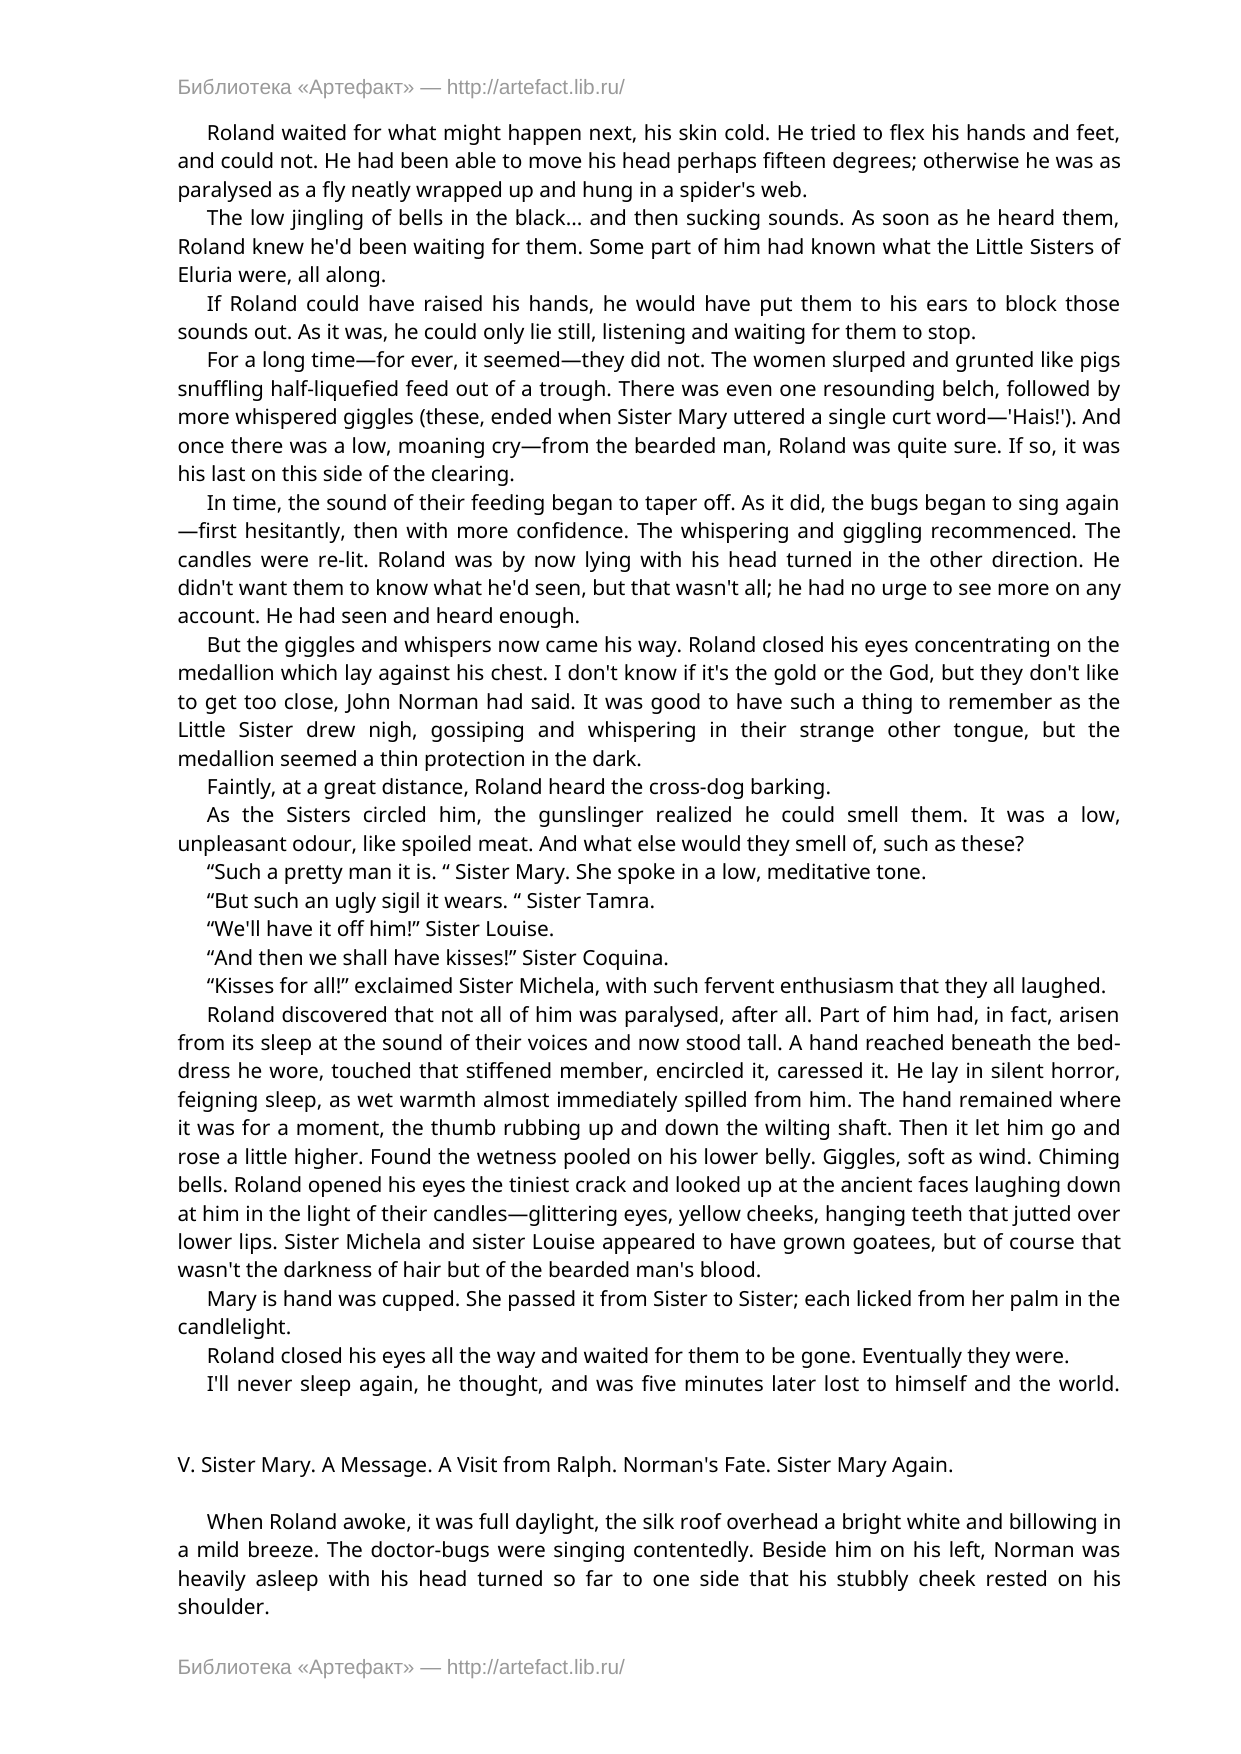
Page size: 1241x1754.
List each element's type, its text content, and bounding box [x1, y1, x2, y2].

text When Roland awoke, it was full daylight, the silk roof overhead a bright white and billowing in a mild breeze. The doctor-bugs were singing contentedly. Beside him on his left, Norman was heavily asleep with his head turned so far to one side that his stubbly cheek rested on his shoulder. [177, 1507, 1122, 1621]
text Roland closed his eyes all the way and waited for them to be gone. Eventually they were. [177, 1341, 1122, 1369]
text I'll never sleep again, he thought, and was five minutes later lost to himself and the world. [177, 1369, 1122, 1422]
text For a long time—for ever, it seemed—they did not. The women slurped and grunted like pigs snuffling half-liquefied feed out of a trough. There was even one resounding belch, followed by more whispered giggles (these, ended when Sister Mary uttered a single curt word—'Hais!'). And once there was a low, moaning cry—from the bearded man, Roland was quite sure. If so, it was his last on this side of the clearing. [177, 346, 1122, 488]
text Roland discovered that not all of him was paralysed, after all. Part of him had, in fact, arisen from its sleep at the sound of their voices and now stood tall. A hand reached beneath the bed-dress he wore, touched that stiffened member, encircled it, caressed it. He lay in silent horror, feigning sleep, as wet warmth almost immediately spilled from him. The hand remained where it was for a moment, the thumb rubbing up and down the wilting shaft. Then it let him go and rose a little higher. Found the wetness pooled on his lower belly. Giggles, soft as wind. Chiming bells. Roland opened his eyes the tiniest crack and looked up at the ancient faces laughing down at him in the light of their candles—glittering eyes, yellow cheeks, hanging teeth that jutted over lower lips. Sister Michela and sister Louise appeared to have grown goatees, but of course that wasn't the darkness of hair but of the bearded man's blood. [177, 1000, 1122, 1284]
text “But such an ugly sigil it wears. “ Sister Tamra. [177, 886, 1122, 914]
text If Roland could have raised his hands, he would have put them to his ears to block those sounds out. As it was, he could only lie still, listening and waiting for them to stop. [177, 289, 1122, 346]
text Roland waited for what might happen next, his skin cold. He tried to flex his hands and feet, and could not. He had been able to move his head perhaps fifteen degrees; otherwise he was as paralysed as a fly neatly wrapped up and hung in a spider's web. [177, 118, 1122, 203]
text As the Sisters circled him, the gunslinger realized he could smell them. It was a low, unpleasant odour, like spoiled meat. And what else would they smell of, such as these? [177, 801, 1122, 857]
text “Kisses for all!” exclaimed Sister Michela, with such fervent enthusiasm that they all laughed. [177, 971, 1122, 1000]
text Mary is hand was cupped. She passed it from Sister to Sister; each licked from her palm in the candlelight. [177, 1284, 1122, 1341]
text But the giggles and whispers now came his way. Roland closed his eyes concentrating on the medallion which lay against his chest. I don't know if it's the gold or the God, but they don't like to get too close, John Norman had said. It was good to have such a thing to remember as the Little Sister drew nigh, gossiping and whispering in their strange other tongue, but the medallion seemed a thin protection in the dark. [177, 630, 1122, 772]
text “We'll have it off him!” Sister Louise. [177, 914, 1122, 943]
text “Such a pretty man it is. “ Sister Mary. She spoke in a low, meditative tone. [177, 857, 1122, 886]
text The low jingling of bells in the black... and then sucking sounds. As soon as he heard them, Roland knew he'd been waiting for them. Some part of him had known what the Little Sisters of Eluria were, all along. [177, 203, 1122, 289]
text “And then we shall have kisses!” Sister Coquina. [177, 943, 1122, 971]
text Faintly, at a great distance, Roland heard the cross-dog barking. [177, 772, 1122, 801]
text V. Sister Mary. A Message. A Visit from Ralph. Norman's Fate. Sister Mary Again. [177, 1422, 1122, 1479]
text In time, the sound of their feeding began to taper off. As it did, the bugs began to sing again—first hesitantly, then with more confidence. The whispering and giggling recommenced. The candles were re-lit. Roland was by now lying with his head turned in the other direction. He didn't want them to know what he'd seen, but that wasn't all; he had no urge to see more on any account. He had seen and heard enough. [177, 488, 1122, 630]
